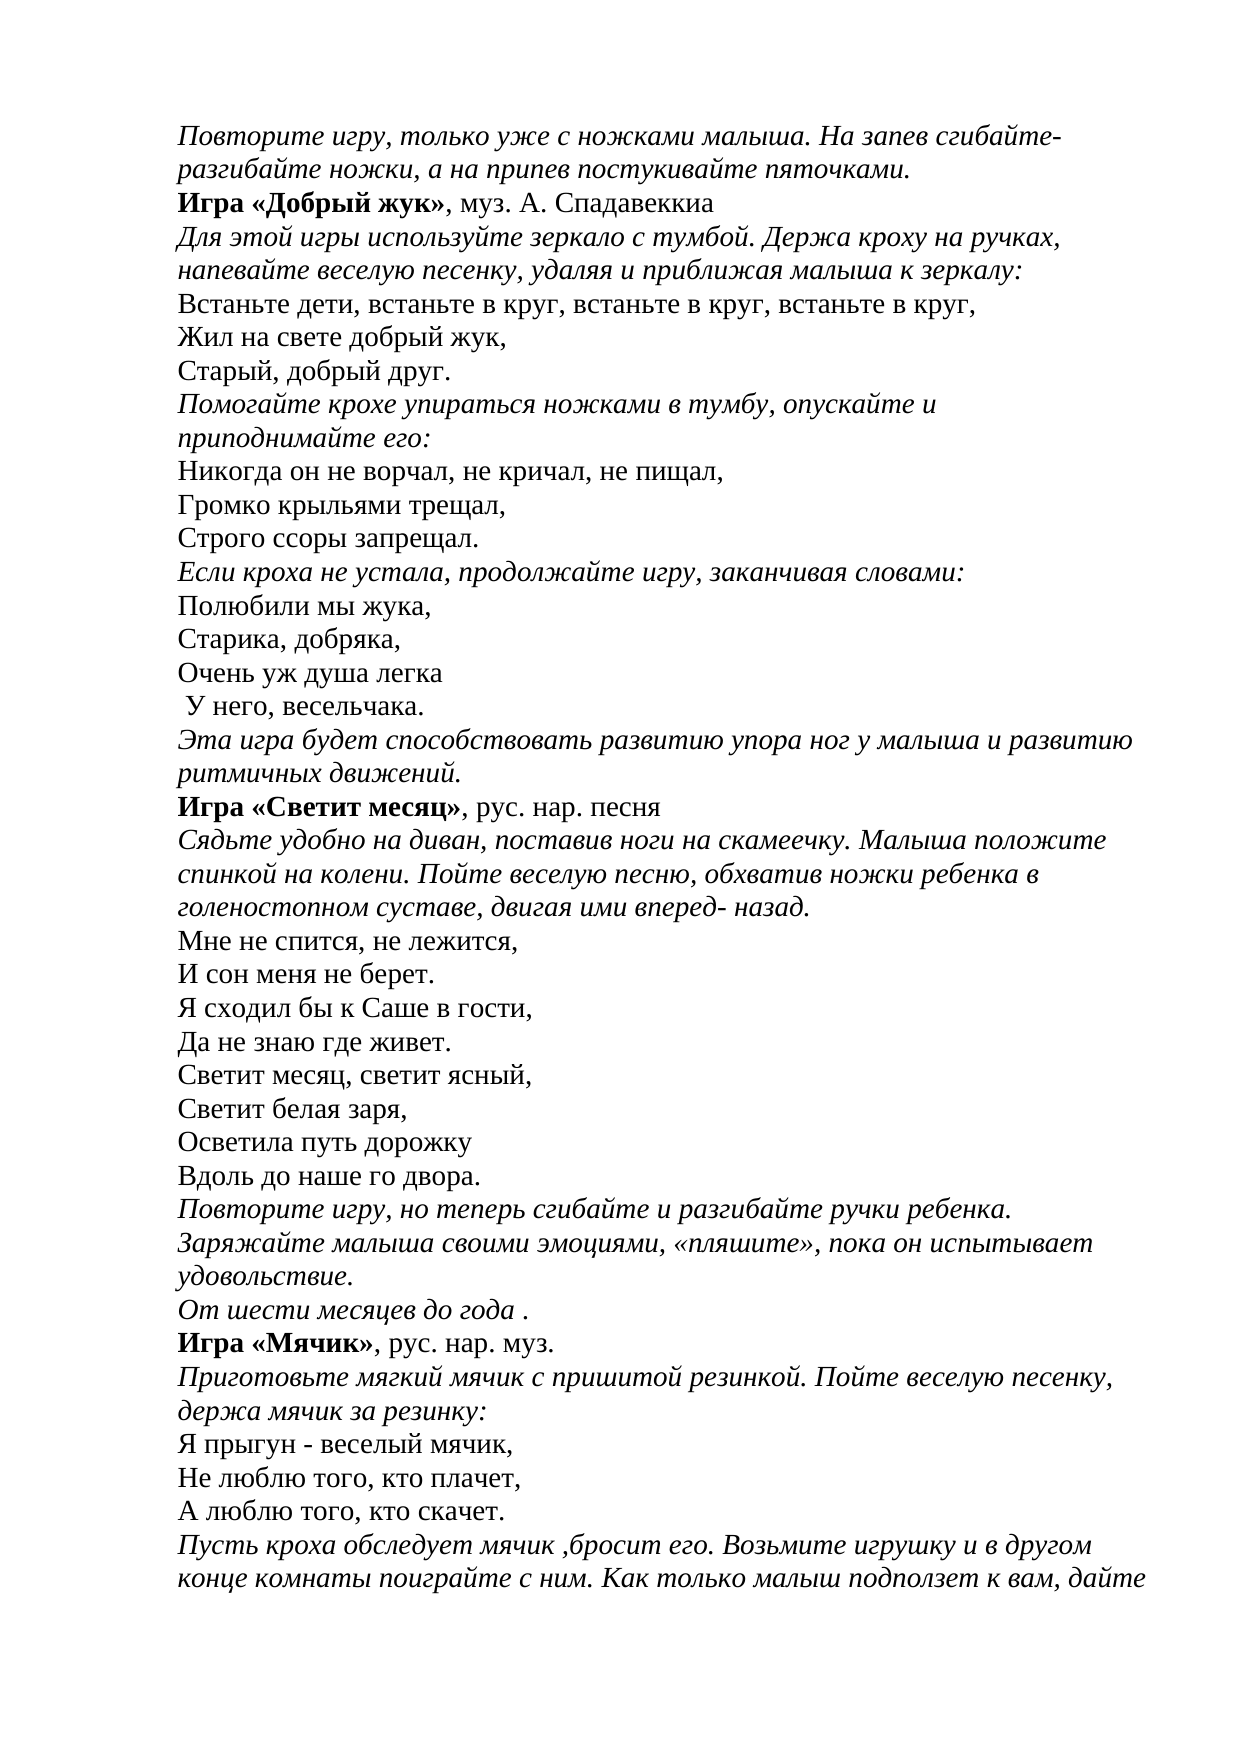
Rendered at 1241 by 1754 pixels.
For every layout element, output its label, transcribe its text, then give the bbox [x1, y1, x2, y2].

text Игра «Мячик», рус. нар. муз. [177, 1326, 1152, 1359]
text Игра «Светит месяц», рус. нар. песня [177, 789, 1152, 822]
text Вдоль до наше го двора. [177, 1158, 1152, 1191]
text Старика, добряка, [177, 621, 1152, 655]
text Эта игра будет способствовать развитию упора ног у малыша и развитию ритмичных движений. [177, 722, 1152, 789]
text У него, весельчака. [177, 688, 1152, 722]
text Игра «Добрый жук», муз. А. Спадавеккиа [177, 185, 1152, 219]
text Если кроха не устала, продолжайте игру, заканчивая словами: [177, 554, 1152, 588]
text От шести месяцев до года . [177, 1292, 1152, 1326]
text А люблю того, кто скачет. [177, 1493, 1152, 1527]
text Жил на свете добрый жук, [177, 319, 1152, 353]
text Да не знаю где живет. [177, 1024, 1152, 1057]
text Громко крыльями трещал, [177, 487, 1152, 521]
text И сон меня не берет. [177, 957, 1152, 990]
text Осветила путь дорожку [177, 1124, 1152, 1158]
text Встаньте дети, встаньте в круг, встаньте в круг, встаньте в круг, [177, 286, 1152, 319]
text Повторите игру, только уже с ножками малыша. На запев сгибайте-разгибайте ножки, а на припев постукивайте пяточками. [177, 118, 1152, 185]
text Старый, добрый друг. [177, 353, 1152, 386]
text Повторите игру, но теперь сгибайте и разгибайте ручки ребенка. Заряжайте малыша своими эмоциями, «пляшите», пока он испытывает удовольствие. [177, 1191, 1152, 1292]
text Никогда он не ворчал, не кричал, не пищал, [177, 453, 1152, 487]
text Мне не спится, не лежится, [177, 923, 1152, 957]
text Помогайте крохе упираться ножками в тумбу, опускайте и приподнимайте его: [177, 386, 1152, 453]
text Строго ссоры запрещал. [177, 521, 1152, 554]
text Я прыгун - веселый мячик, [177, 1426, 1152, 1460]
text Светит белая заря, [177, 1091, 1152, 1124]
text Приготовьте мягкий мячик с пришитой резинкой. Пойте веселую песенку, держа мячик за резинку: [177, 1359, 1152, 1426]
text Не люблю того, кто плачет, [177, 1460, 1152, 1493]
text Сядьте удобно на диван, поставив ноги на скамеечку. Малыша положите спинкой на колени. Пойте веселую песню, обхватив ножки ребенка в голеностопном суставе, двигая ими вперед- назад. [177, 822, 1152, 923]
text Я сходил бы к Саше в гости, [177, 990, 1152, 1024]
text Очень уж душа легка [177, 655, 1152, 688]
text Полюбили мы жука, [177, 588, 1152, 621]
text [177, 1527, 1152, 1594]
text Для этой игры используйте зеркало с тумбой. Держа кроху на ручках, напевайте веселую песенку, удаляя и приближая малыша к зеркалу: [177, 219, 1152, 286]
text Светит месяц, светит ясный, [177, 1057, 1152, 1091]
